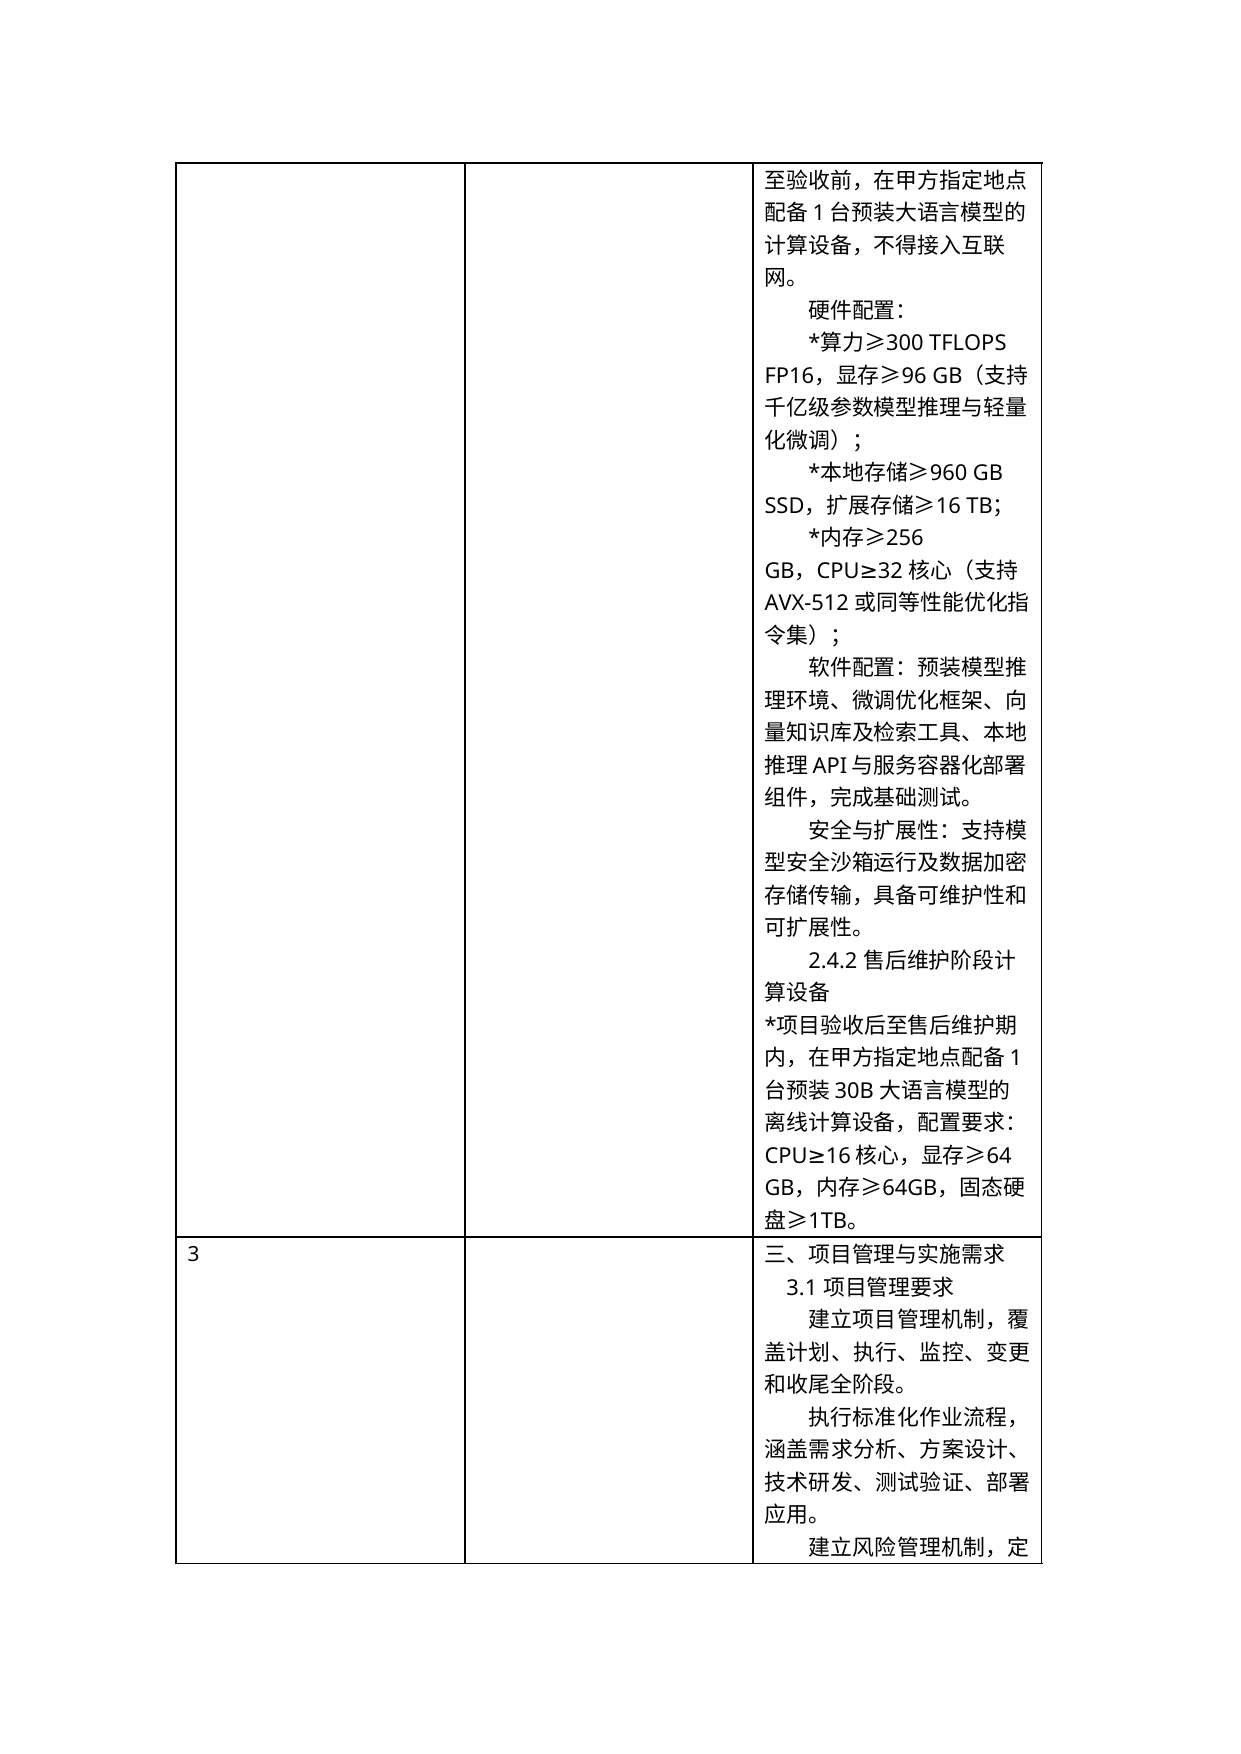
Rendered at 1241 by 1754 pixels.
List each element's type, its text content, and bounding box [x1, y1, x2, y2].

table_cell [466, 164, 752, 1236]
table_cell 2 [177, 164, 464, 1236]
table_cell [754, 164, 1041, 1236]
table_cell [466, 1238, 752, 1563]
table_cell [754, 1238, 1041, 1563]
table_cell 3 [177, 1238, 464, 1563]
